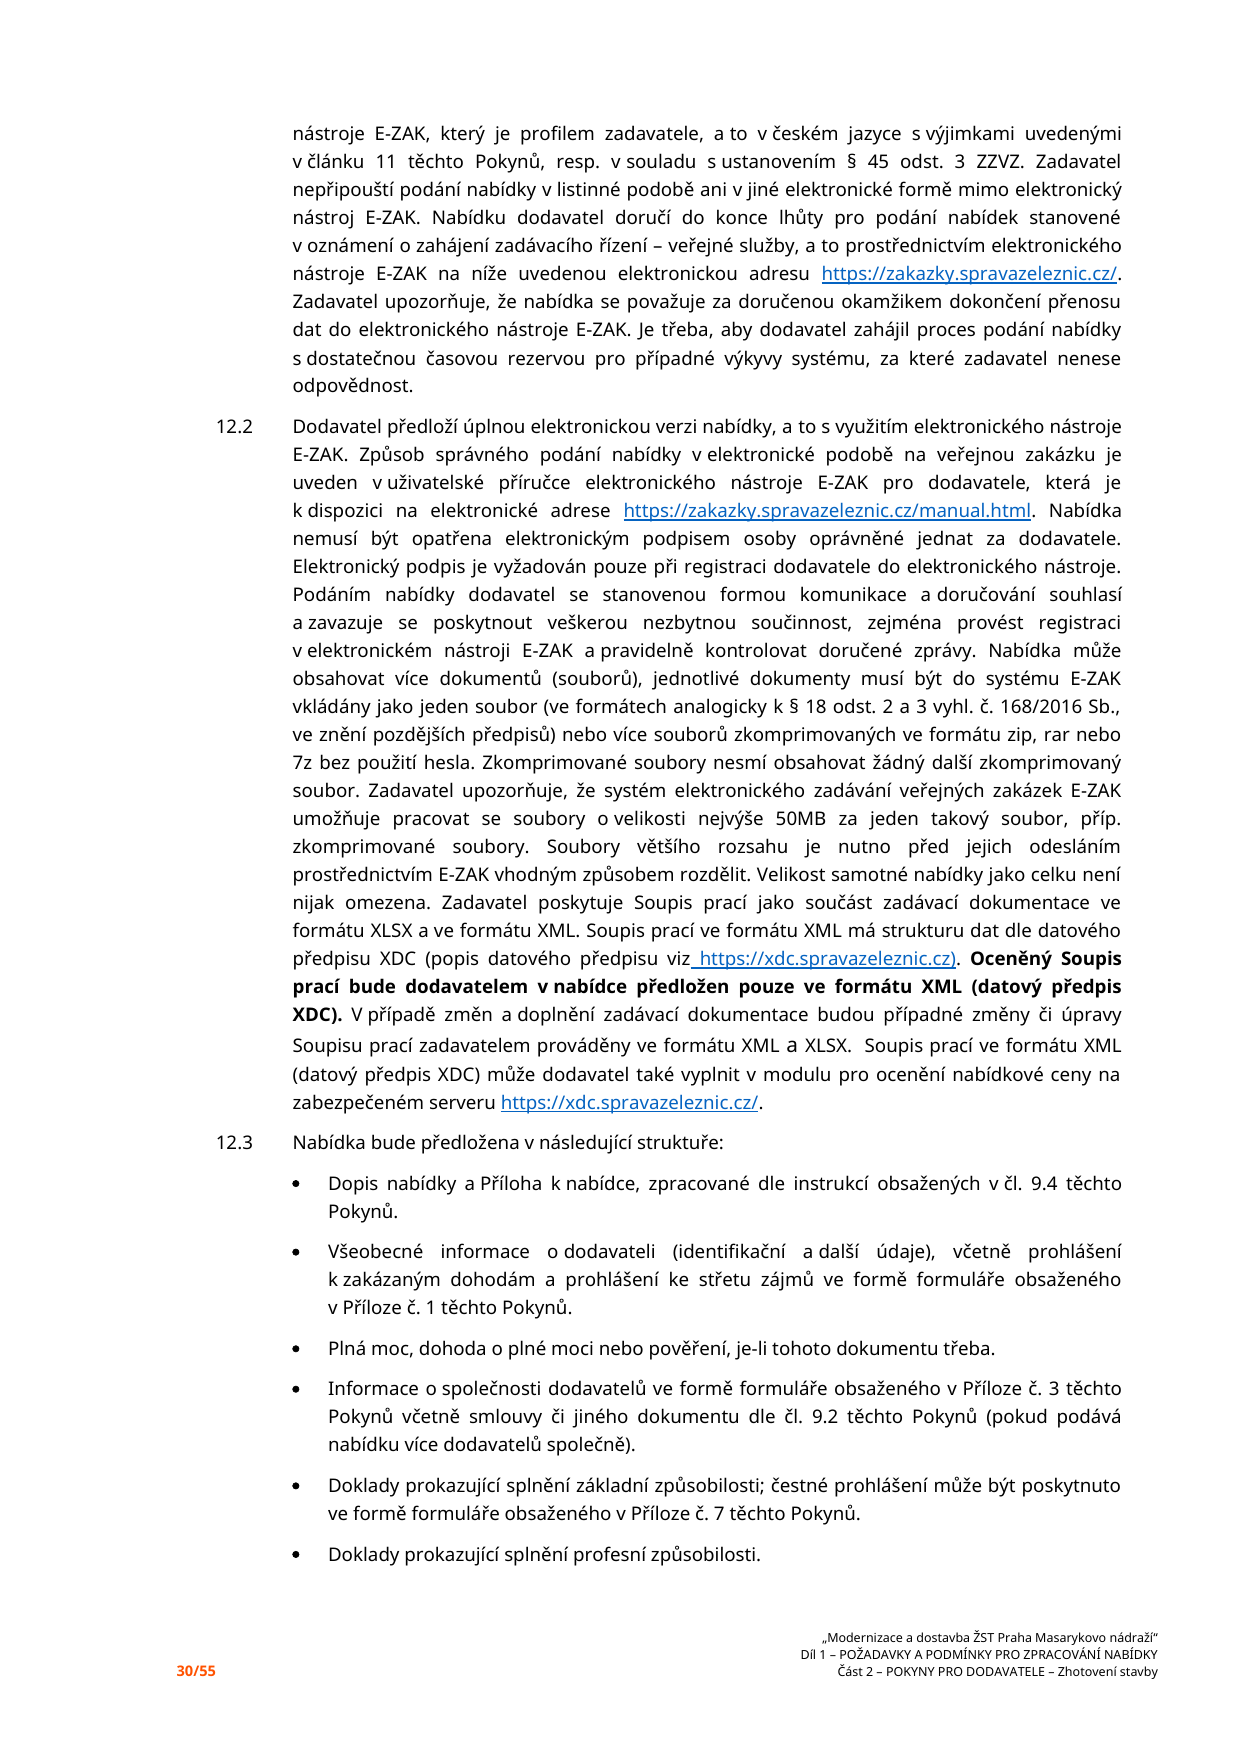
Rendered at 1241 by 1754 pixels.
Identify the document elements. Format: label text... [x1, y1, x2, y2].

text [216, 121, 1122, 398]
text Všeobecné informace o dodavateli (identifikační a další údaje), včetně prohlášení k zakázaným dohodám a prohlášení ke střetu zájmů ve formě formuláře obsaženého v Příloze č. 1 těchto Pokynů. [292, 1239, 1122, 1320]
text Informace o společnosti dodavatelů ve formě formuláře obsaženého v Příloze č. 3 těchto Pokynů včetně smlouvy či jiného dokumentu dle čl. 9.2 těchto Pokynů (pokud podává nabídku více dodavatelů společně). [292, 1376, 1122, 1457]
text Doklady prokazující splnění základní způsobilosti; čestné prohlášení může být poskytnuto ve formě formuláře obsaženého v Příloze č. 7 těchto Pokynů. [292, 1472, 1122, 1526]
text Plná moc, dohoda o plné moci nebo pověření, je-li tohoto dokumentu třeba. [292, 1335, 1122, 1361]
text Doklady prokazující splnění profesní způsobilosti. [292, 1541, 1122, 1566]
text Dopis nabídky a Příloha k nabídce, zpracované dle instrukcí obsažených v čl. 9.4 těchto Pokynů. [292, 1170, 1122, 1224]
text Nabídka bude předložena v následující struktuře: [216, 1129, 1122, 1155]
text Dodavatel předloží úplnou elektronickou verzi nabídky, a to s využitím elektronického nástroje E-ZAK. Způsob správného podání nabídky v elektronické podobě na veřejnou zakázku je uveden v uživatelské příručce elektronického nástroje E-ZAK pro dodavatele, která je k dispozici na elektronické adrese https://zakazky.spravazeleznic.cz/manual.html. Nabídka nemusí být opatřena elektronickým podpisem osoby oprávněné jednat za dodavatele. Elektronický podpis je vyžadován pouze při registraci dodavatele do elektronického nástroje. Podáním nabídky dodavatel se stanovenou formou komunikace a doručování souhlasí a zavazuje se poskytnout veškerou nezbytnou součinnost, zejména provést registraci v elektronickém nástroji E-ZAK a pravidelně kontrolovat doručené zprávy. Nabídka může obsahovat více dokumentů (souborů), jednotlivé dokumenty musí být do systému E-ZAK vkládány jako jeden soubor (ve formátech analogicky k § 18 odst. 2 a 3 vyhl. č. 168/2016 Sb., ve znění pozdějších předpisů) nebo více souborů zkomprimovaných ve formátu zip, rar nebo 7z bez použití hesla. Zkomprimované soubory nesmí obsahovat žádný další zkomprimovaný soubor. Zadavatel upozorňuje, že systém elektronického zadávání veřejných zakázek E-ZAK umožňuje pracovat se soubory o velikosti nejvýše 50MB za jeden takový soubor, příp. zkomprimované soubory. Soubory většího rozsahu je nutno před jejich odesláním prostřednictvím E-ZAK vhodným způsobem rozdělit. Velikost samotné nabídky jako celku není nijak omezena. Zadavatel poskytuje Soupis prací jako součást zadávací dokumentace ve formátu XLSX a ve formátu XML. Soupis prací ve formátu XML má strukturu dat dle datového předpisu XDC (popis datového předpisu viz https://xdc.spravazeleznic.cz). Oceněný Soupis prací bude dodavatelem v nabídce předložen pouze ve formátu XML (datový předpis XDC). V případě změn a doplnění zadávací dokumentace budou případné změny či úpravy Soupisu prací zadavatelem prováděny ve formátu XML a XLSX. Soupis prací ve formátu XML (datový předpis XDC) může dodavatel také vyplnit v modulu pro ocenění nabídkové ceny na zabezpečeném serveru https://xdc.spravazeleznic.cz/. [216, 413, 1122, 1114]
